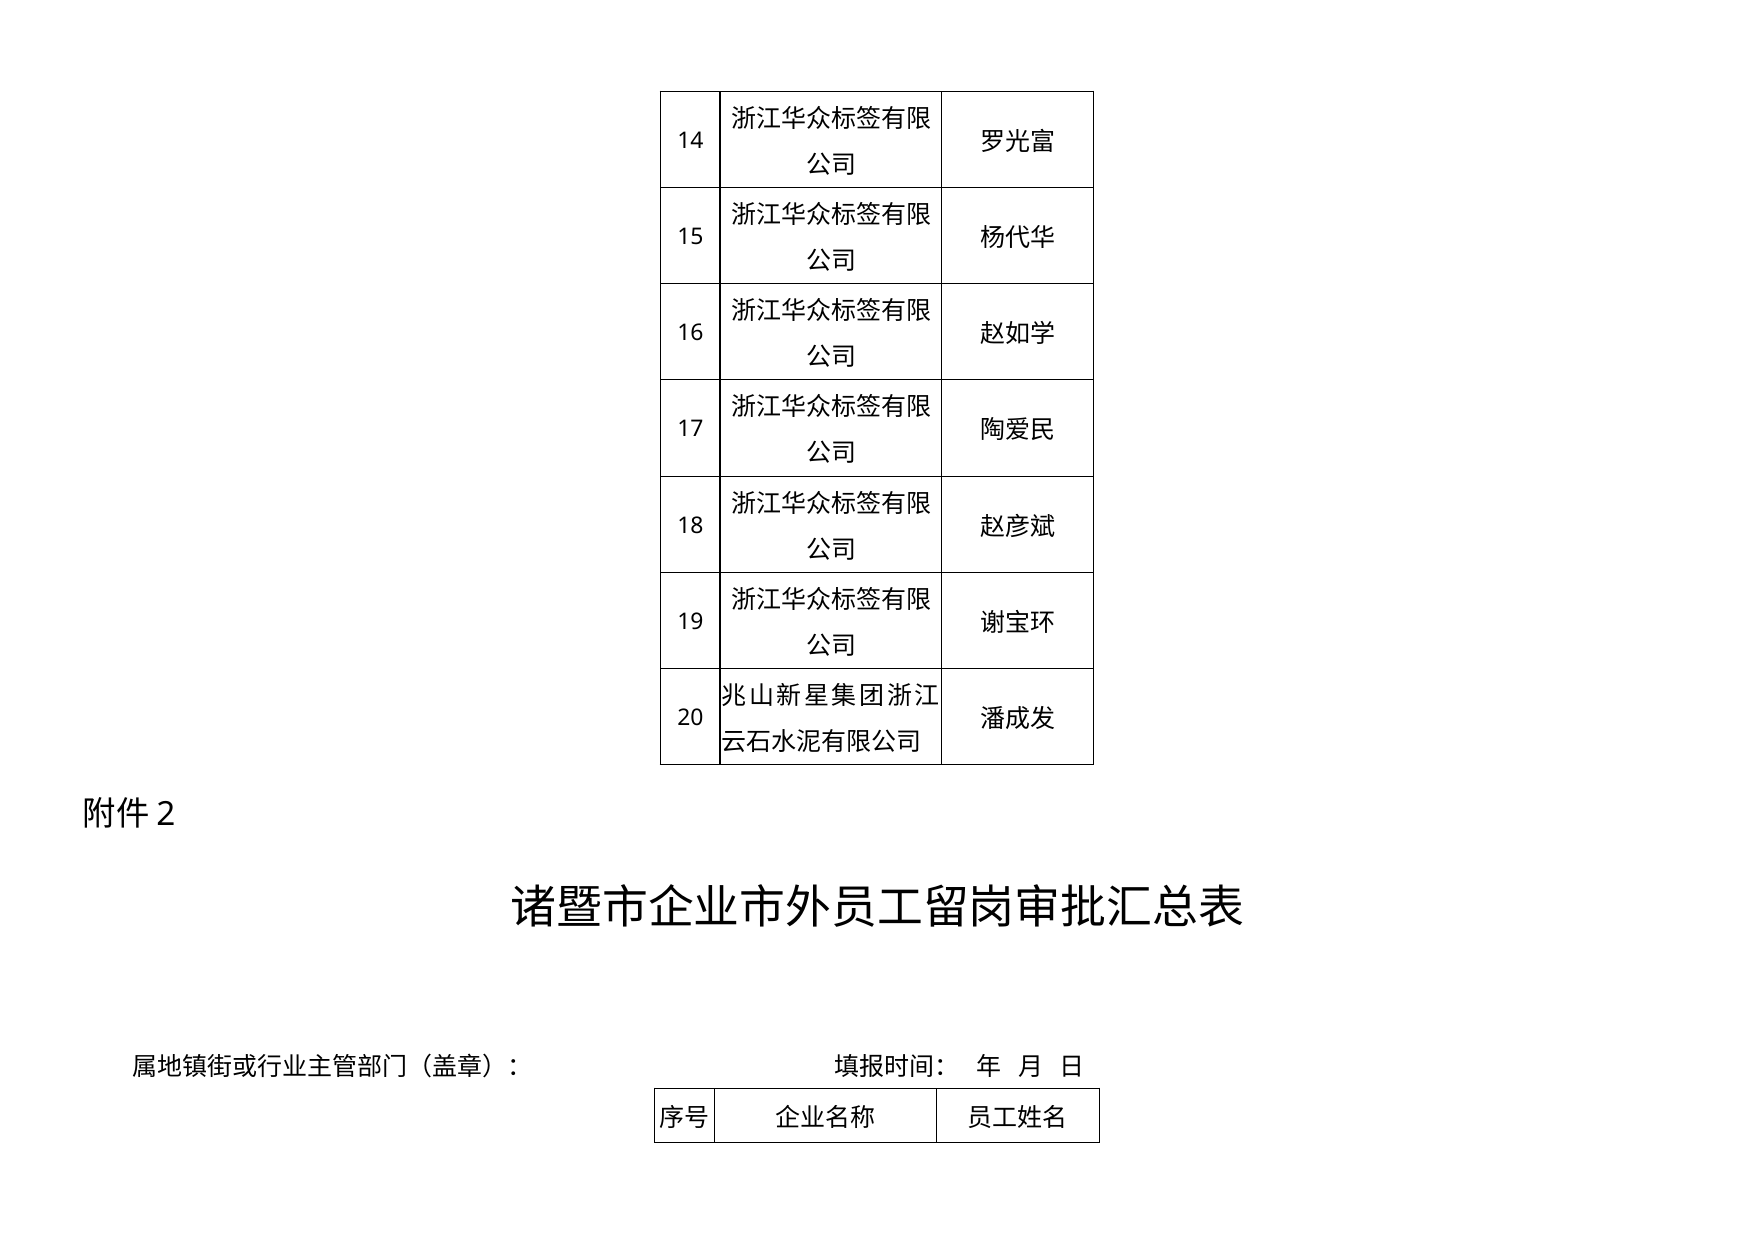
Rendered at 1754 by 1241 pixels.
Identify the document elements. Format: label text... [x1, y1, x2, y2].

table_cell 14 [661, 92, 719, 187]
table_cell 谢宝环 [942, 573, 1093, 668]
table_cell 19 [661, 573, 719, 668]
table_cell 浙江华众标签有限公司 [721, 477, 941, 572]
table_cell 浙江华众标签有限公司 [721, 573, 941, 668]
table_header 企业名称 [715, 1089, 936, 1142]
table_cell 罗光富 [942, 92, 1093, 187]
text 附件2 [83, 765, 1671, 857]
table_cell 潘成发 [942, 669, 1093, 764]
table_header 员工姓名 [937, 1089, 1099, 1142]
table_cell 17 [661, 380, 719, 476]
table_cell 浙江华众标签有限公司 [721, 188, 941, 283]
table_cell 18 [661, 477, 719, 572]
table_cell 16 [661, 284, 719, 379]
table_cell 赵彦斌 [942, 477, 1093, 572]
text 属地镇街或行业主管部门（盖章）： 填报时间： 年 月 日 [83, 1042, 1671, 1088]
table_header 序号 [655, 1089, 714, 1142]
table_cell 15 [661, 188, 719, 283]
table_cell 赵如学 [942, 284, 1093, 379]
table_cell 浙江华众标签有限公司 [721, 92, 941, 187]
text 诸暨市企业市外员工留岗审批汇总表 [83, 857, 1671, 949]
table_cell 杨代华 [942, 188, 1093, 283]
table_cell 浙江华众标签有限公司 [721, 380, 941, 476]
table_cell 兆山新星集团浙江云石水泥有限公司 [721, 669, 941, 764]
table_cell 陶爱民 [942, 380, 1093, 476]
table_cell 浙江华众标签有限公司 [721, 284, 941, 379]
table_cell 20 [661, 669, 719, 764]
